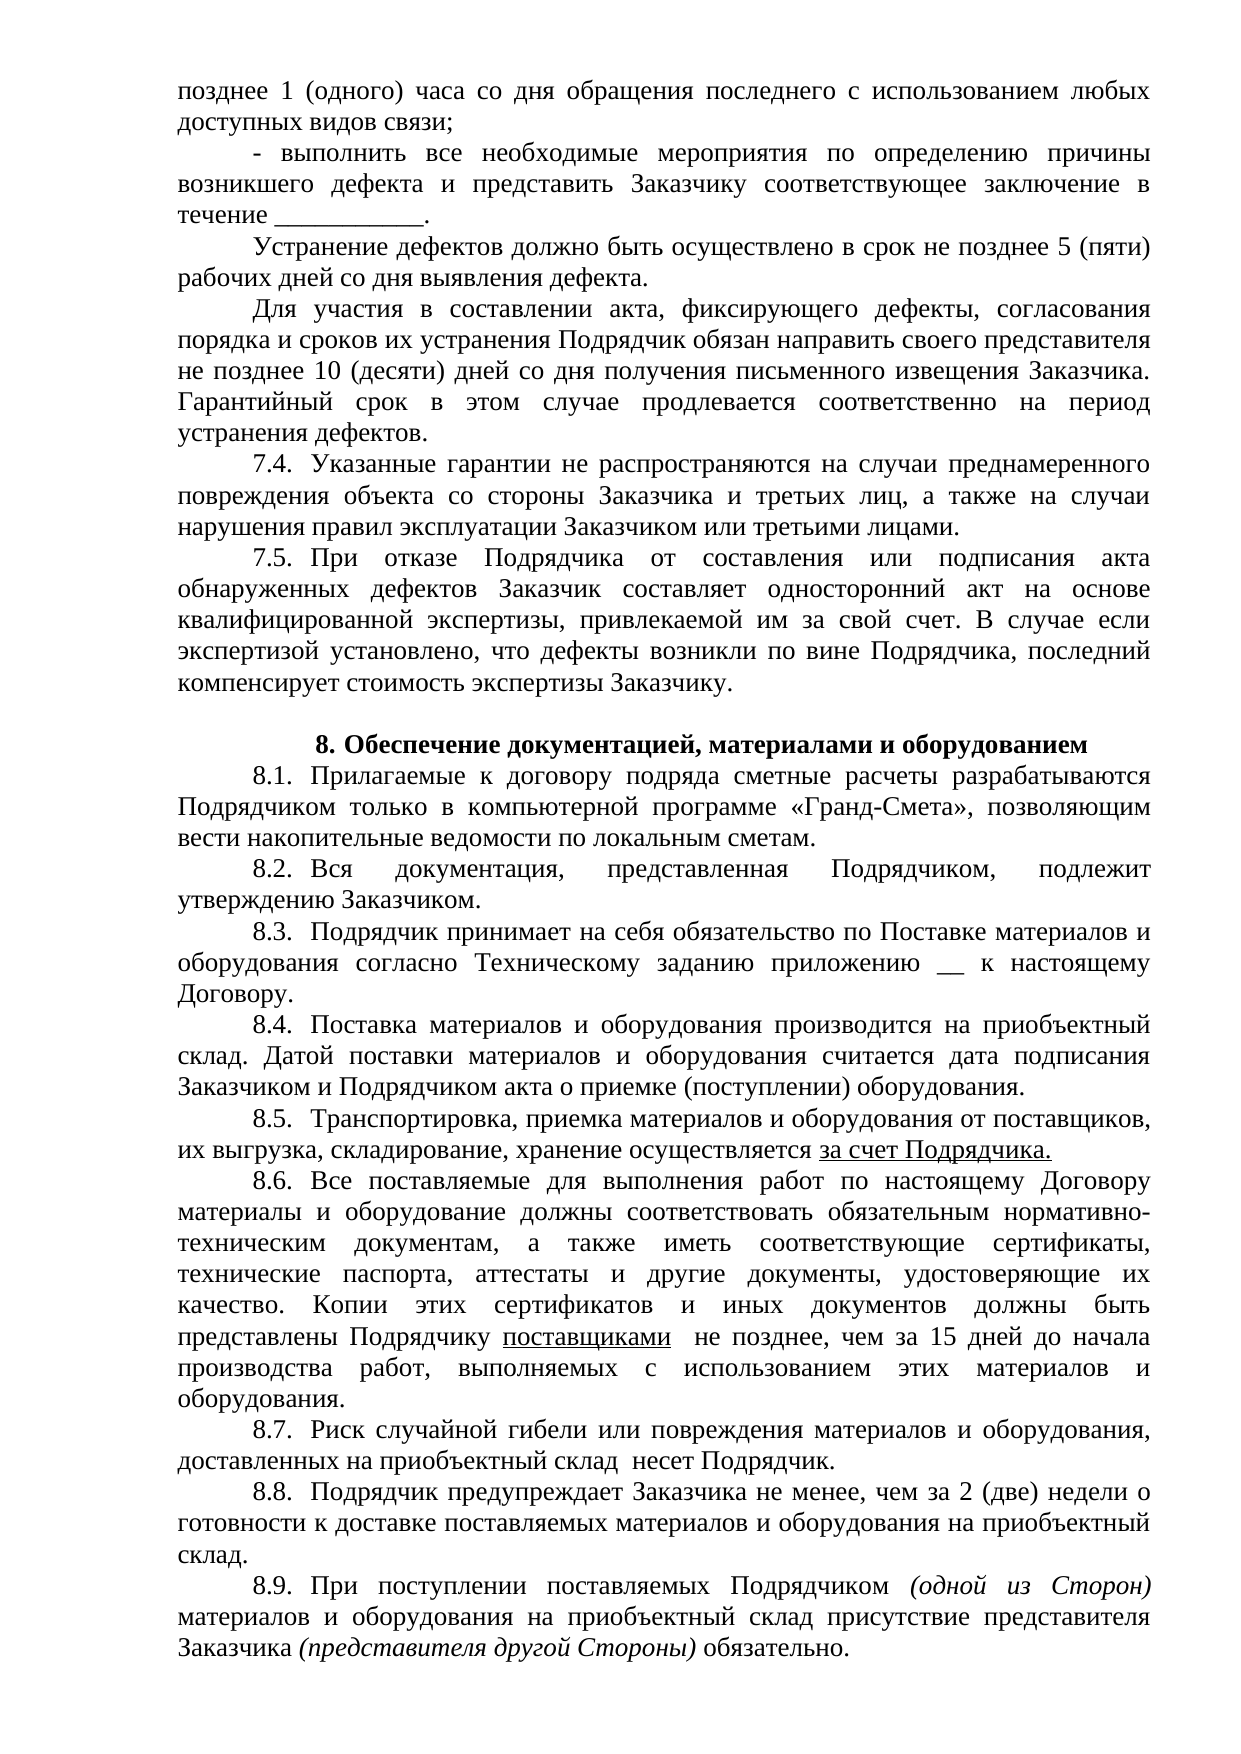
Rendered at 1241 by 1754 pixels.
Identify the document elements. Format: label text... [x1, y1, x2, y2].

list При поступлении поставляемых Подрядчиком (одной из Сторон) материалов и оборудования на приобъектный склад присутствие представителя Заказчика (представителя другой Стороны) обязательно. [177, 1569, 1152, 1662]
text Для участия в составлении акта, фиксирующего дефекты, согласования порядка и сроков их устранения Подрядчик обязан направить своего представителя не позднее 10 (десяти) дней со дня получения письменного извещения Заказчика. Гарантийный срок в этом случае продлевается соответственно на период устранения дефектов. [177, 292, 1152, 448]
list Поставка материалов и оборудования производится на приобъектный склад. Датой поставки материалов и оборудования считается дата подписания Заказчиком и Подрядчиком акта о приемке (поступлении) оборудования. [177, 1008, 1152, 1102]
text - выполнить все необходимые мероприятия по определению причины возникшего дефекта и представить Заказчику соответствующее заключение в течение ___________. [177, 136, 1152, 229]
list Прилагаемые к договору подряда сметные расчеты разрабатываются Подрядчиком только в компьютерной программе «Гранд-Смета», позволяющим вести накопительные ведомости по локальным сметам. [177, 759, 1152, 852]
list Подрядчик принимает на себя обязательство по Поставке материалов и оборудования согласно Техническому заданию приложению __ к настоящему Договору. [177, 915, 1152, 1008]
list Риск случайной гибели или повреждения материалов и оборудования, доставленных на приобъектный склад несет Подрядчик. [177, 1413, 1152, 1475]
list Вся документация, представленная Подрядчиком, подлежит утверждению Заказчиком. [177, 852, 1152, 915]
text Устранение дефектов должно быть осуществлено в срок не позднее 5 (пяти) рабочих дней со дня выявления дефекта. [177, 229, 1152, 292]
list Указанные гарантии не распространяются на случаи преднамеренного повреждения объекта со стороны Заказчика и третьих лиц, а также на случаи нарушения правил эксплуатации Заказчиком или третьими лицами. [177, 448, 1152, 541]
list Обеспечение документацией, материалами и оборудованием [177, 728, 1152, 759]
list Транспортировка, приемка материалов и оборудования от поставщиков, их выгрузка, складирование, хранение осуществляется за счет Подрядчика. [177, 1102, 1152, 1164]
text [177, 74, 1152, 136]
list Все поставляемые для выполнения работ по настоящему Договору материалы и оборудование должны соответствовать обязательным нормативно-техническим документам, а также иметь соответствующие сертификаты, технические паспорта, аттестаты и другие документы, удостоверяющие их качество. Копии этих сертификатов и иных документов должны быть представлены Подрядчику поставщиками не позднее, чем за 15 дней до начала производства работ, выполняемых с использованием этих материалов и оборудования. [177, 1164, 1152, 1413]
list Подрядчик предупреждает Заказчика не менее, чем за 2 (две) недели о готовности к доставке поставляемых материалов и оборудования на приобъектный склад. [177, 1475, 1152, 1569]
list При отказе Подрядчика от составления или подписания акта обнаруженных дефектов Заказчик составляет односторонний акт на основе квалифицированной экспертизы, привлекаемой им за свой счет. В случае если экспертизой установлено, что дефекты возникли по вине Подрядчика, последний компенсирует стоимость экспертизы Заказчику. [177, 541, 1152, 697]
